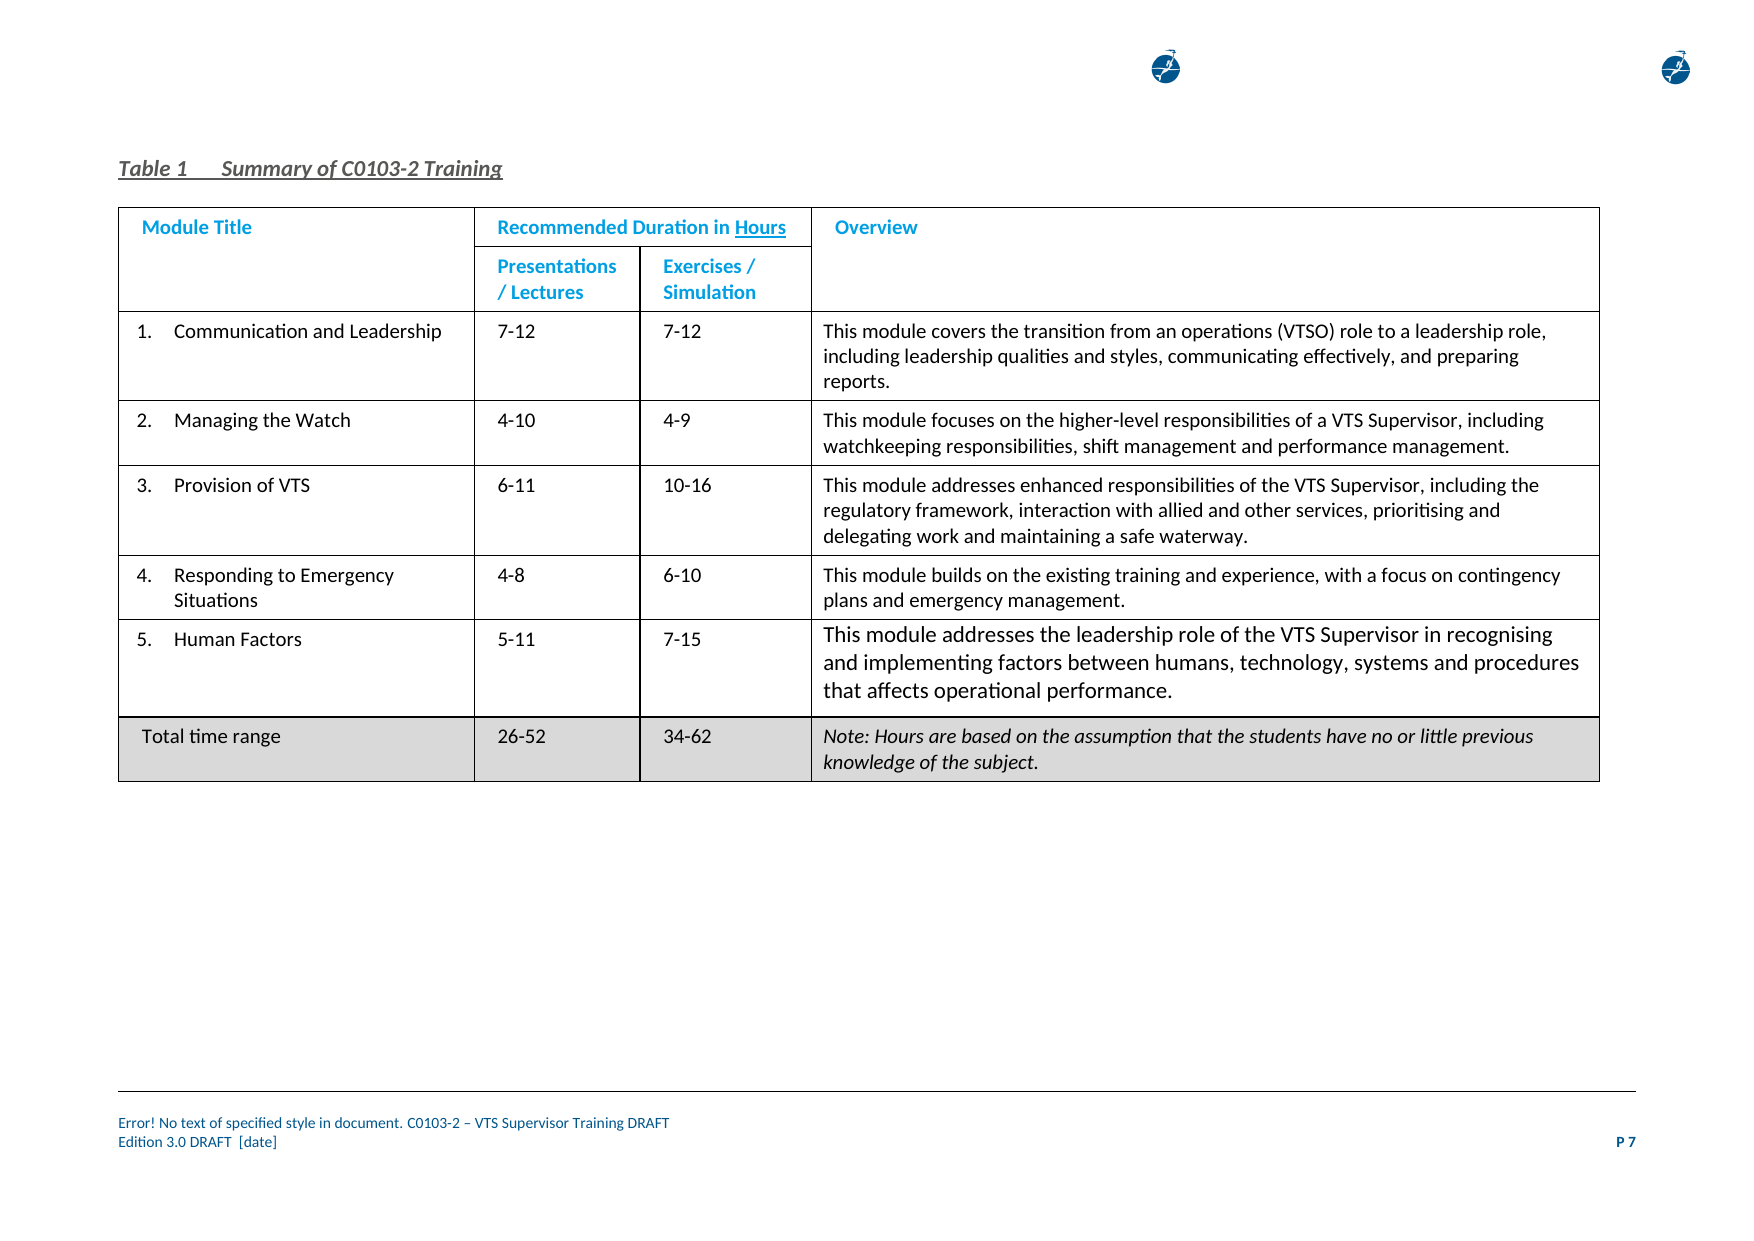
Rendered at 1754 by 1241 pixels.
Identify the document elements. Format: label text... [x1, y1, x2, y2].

table_cell 4-9 [641, 401, 811, 465]
table_cell This module addresses enhanced responsibilities of the VTS Supervisor, including the regulatory framework, interaction with allied and other services, prioritising and delegating work and maintaining a safe waterway. [812, 466, 1599, 554]
table_cell 6-10 [641, 556, 811, 619]
table_header Overview [812, 208, 1599, 311]
table_cell This module builds on the existing training and experience, with a focus on contingency plans and emergency management. [812, 556, 1599, 619]
table_cell 7-12 [475, 312, 639, 400]
table_header Module Title [119, 208, 474, 311]
table_cell Note: Hours are based on the assumption that the students have no or little previous knowledge of the subject. [812, 718, 1599, 781]
table_cell 10-16 [641, 466, 811, 554]
picture [1120, 0, 1239, 118]
table_cell Managing the Watch [119, 401, 474, 465]
table_cell 34-62 [641, 718, 811, 781]
table_cell 4-8 [475, 556, 639, 619]
table_cell Total time range [119, 718, 474, 781]
table_cell 5-11 [475, 620, 639, 716]
picture [1630, 0, 1749, 119]
table_cell Exercises / Simulation [641, 247, 811, 311]
table_cell 7-12 [641, 312, 811, 400]
table_cell 7-15 [641, 620, 811, 716]
table_cell 6-11 [475, 466, 639, 554]
table_cell This module covers the transition from an operations (VTSO) role to a leadership role, including leadership qualities and styles, communicating effectively, and preparing reports. [812, 312, 1599, 400]
table_cell Human Factors [119, 620, 474, 716]
table_cell Presentations / Lectures [475, 247, 639, 311]
table_cell This module focuses on the higher-level responsibilities of a VTS Supervisor, including watchkeeping responsibilities, shift management and performance management. [812, 401, 1599, 465]
table_cell 4-10 [475, 401, 639, 465]
table_cell Provision of VTS [119, 466, 474, 554]
table_cell Responding to Emergency Situations [119, 556, 474, 619]
text Summary of C0103-2 Training [118, 154, 1636, 182]
table_header Recommended Duration in Hours [475, 208, 811, 246]
table_cell Communication and Leadership [119, 312, 474, 400]
table_cell This module addresses the leadership role of the VTS Supervisor in recognising and implementing factors between humans, technology, systems and procedures that affects operational performance. [812, 620, 1599, 716]
table_cell 26-52 [475, 718, 639, 781]
